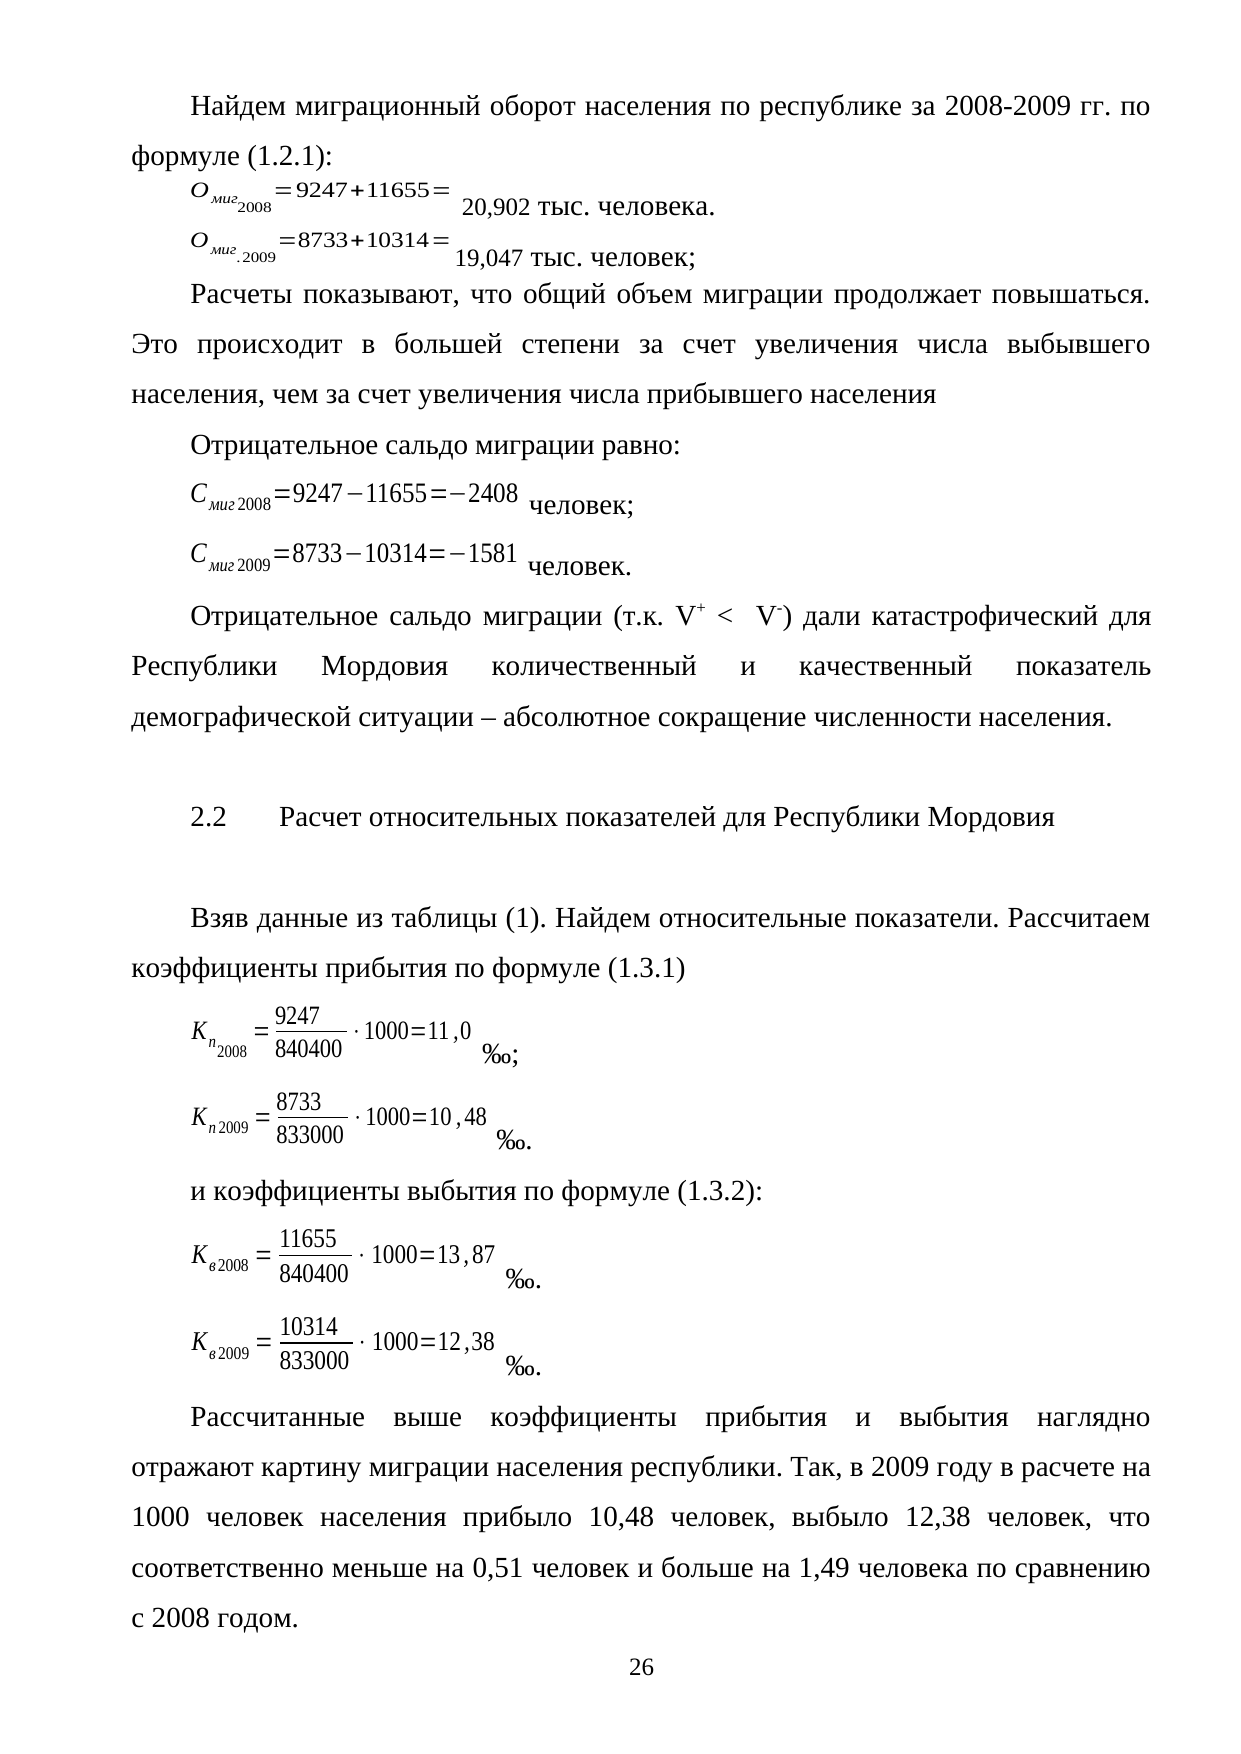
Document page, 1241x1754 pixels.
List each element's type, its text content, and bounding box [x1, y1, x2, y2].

text и коэффициенты выбытия по формуле (1.3.2): [131, 1173, 1152, 1207]
text Рассчитанные выше коэффициенты прибытия и выбытия наглядно отражают картину миграции населения республики. Так, в 2009 году в расчете на 1000 человек населения прибыло 10,48 человек, выбыло 12,38 человек, что соответственно меньше на 0,51 человек и больше на 1,49 человека по сравнению с 2008 годом. [131, 1399, 1152, 1634]
text ‰. [131, 1087, 1152, 1156]
text человек. [131, 538, 1152, 581]
text Отрицательное сальдо миграции (т.к. V+ < V-) дали катастрофический для Республики Мордовия количественный и качественный показатель демографической ситуации – абсолютное сокращение численности населения. [131, 598, 1152, 732]
text ‰; [131, 1001, 1152, 1070]
text Взяв данные из таблицы (1). Найдем относительные показатели. Рассчитаем коэффициенты прибытия по формуле (1.3.1) [131, 900, 1152, 984]
text 20,902 тыс. человека. [131, 175, 1152, 225]
text ‰. [131, 1224, 1152, 1294]
text Расчеты показывают, что общий объем миграции продолжает повышаться. Это происходит в большей степени за счет увеличения числа выбывшего населения, чем за счет увеличения числа прибывшего населения [131, 276, 1152, 410]
text Найдем миграционный оборот населения по республике за 2008-2009 гг. по формуле (1.2.1): [131, 75, 1152, 175]
text человек; [131, 477, 1152, 521]
text 2.2 Расчет относительных показателей для Республики Мордовия [131, 799, 1152, 833]
text Отрицательное сальдо миграции равно: [131, 427, 1152, 460]
text 19,047 тыс. человек; [131, 226, 1152, 276]
text ‰. [131, 1312, 1152, 1382]
